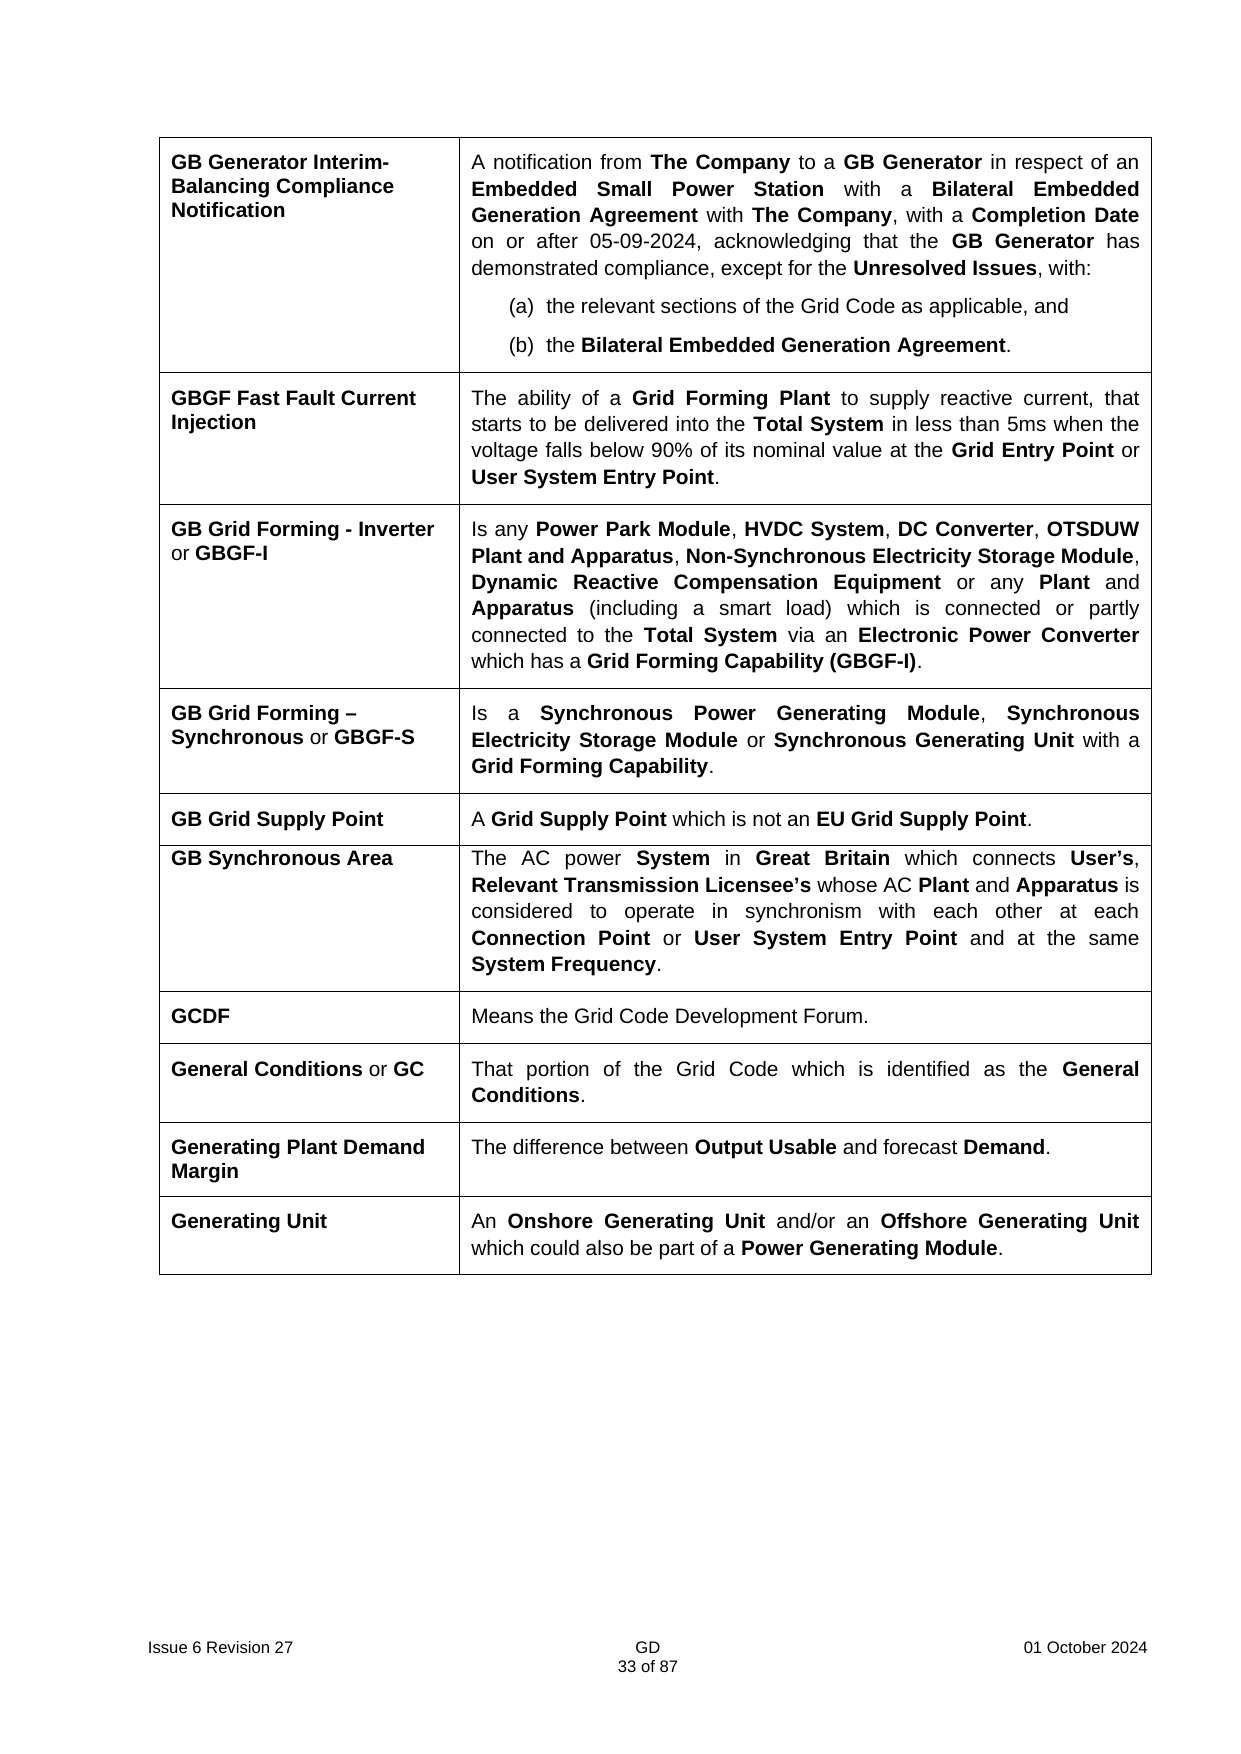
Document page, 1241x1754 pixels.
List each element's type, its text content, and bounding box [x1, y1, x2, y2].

table_cell GB Generator Interim-Balancing Compliance Notification [160, 138, 459, 372]
table_cell A notification from The Company to a GB Generator in respect of an Embedded Small Power Station with a Bilateral Embedded Generation Agreement with The Company, with a Completion Date on or after 05-09-2024, acknowledging that the GB Generator has demonstrated compliance, except for the Unresolved Issues, with: the relevant sections of the Grid Code as applicable, and the Bilateral Embedded Generation Agreement. [460, 138, 1151, 372]
table_cell GCDF [160, 992, 459, 1043]
table_cell That portion of the Grid Code which is identified as the General Conditions. [460, 1044, 1151, 1122]
table_cell GB Grid Supply Point [160, 794, 459, 845]
table_cell An Onshore Generating Unit and/or an Offshore Generating Unit which could also be part of a Power Generating Module. [460, 1197, 1151, 1274]
table_cell A Grid Supply Point which is not an EU Grid Supply Point. [460, 794, 1151, 845]
table_cell Is any Power Park Module, HVDC System, DC Converter, OTSDUW Plant and Apparatus, Non-Synchronous Electricity Storage Module, Dynamic Reactive Compensation Equipment or any Plant and Apparatus (including a smart load) which is connected or partly connected to the Total System via an Electronic Power Converter which has a Grid Forming Capability (GBGF-I). [460, 505, 1151, 688]
table_cell Generating Plant Demand Margin [160, 1123, 459, 1196]
table_cell The ability of a Grid Forming Plant to supply reactive current, that starts to be delivered into the Total System in less than 5ms when the voltage falls below 90% of its nominal value at the Grid Entry Point or User System Entry Point. [460, 373, 1151, 503]
table_cell GB Synchronous Area [160, 846, 459, 991]
table_cell GB Grid Forming – Synchronous or GBGF-S [160, 689, 459, 793]
table_cell The AC power System in Great Britain which connects User’s, Relevant Transmission Licensee’s whose AC Plant and Apparatus is considered to operate in synchronism with each other at each Connection Point or User System Entry Point and at the same System Frequency. [460, 846, 1151, 991]
table_cell Is a Synchronous Power Generating Module, Synchronous Electricity Storage Module or Synchronous Generating Unit with a Grid Forming Capability. [460, 689, 1151, 793]
table_cell Means the Grid Code Development Forum. [460, 992, 1151, 1043]
table_cell GBGF Fast Fault Current Injection [160, 373, 459, 503]
table_cell The difference between Output Usable and forecast Demand. [460, 1123, 1151, 1196]
table_cell Generating Unit [160, 1197, 459, 1274]
table_cell General Conditions or GC [160, 1044, 459, 1122]
table_cell GB Grid Forming - Inverter or GBGF-I [160, 505, 459, 688]
